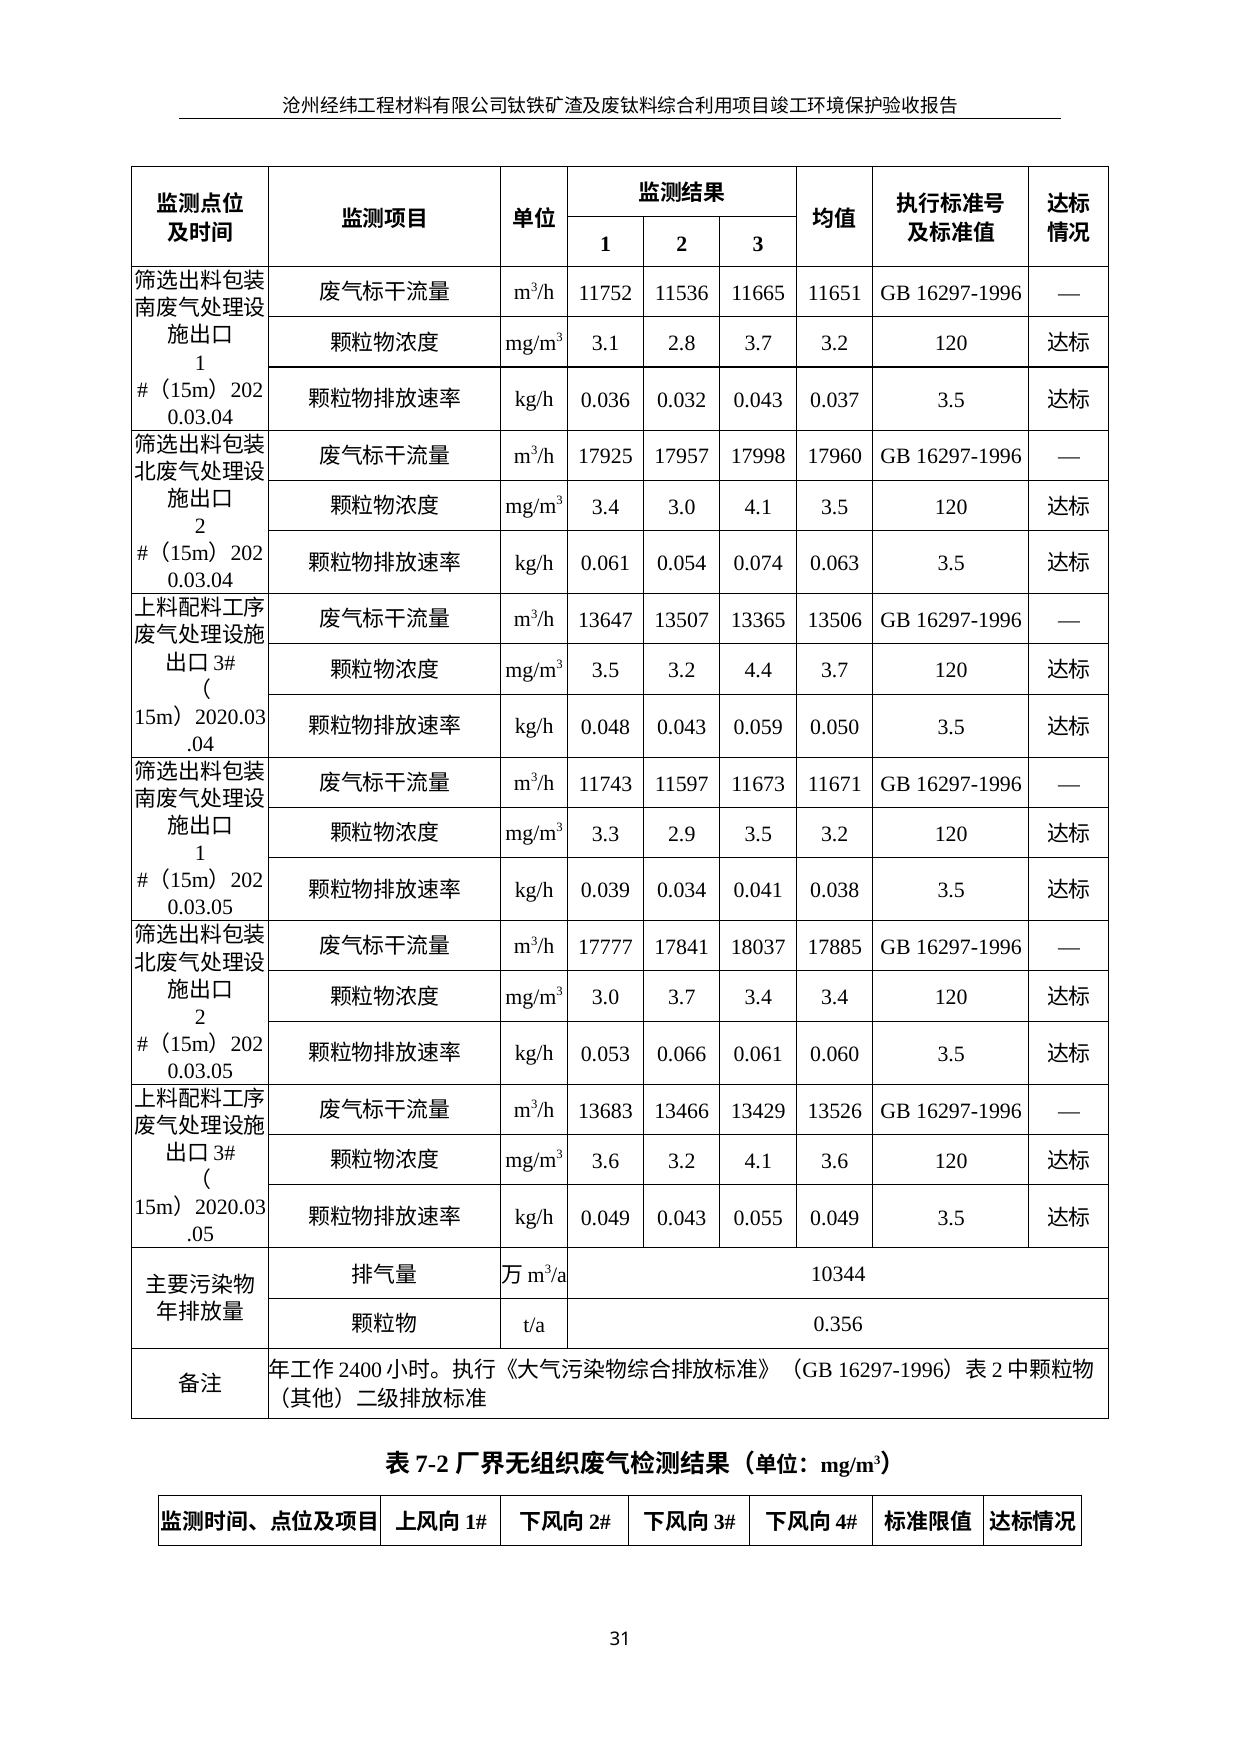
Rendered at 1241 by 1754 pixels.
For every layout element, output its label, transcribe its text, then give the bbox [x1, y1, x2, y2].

table_cell 11597 [644, 758, 719, 807]
table_cell 颗粒物 [269, 1299, 500, 1348]
table_header 达标情况 [984, 1496, 1081, 1545]
table_cell 13647 [568, 594, 643, 643]
table_cell 0.074 [720, 531, 796, 593]
table_cell — [1029, 594, 1108, 643]
table_cell 13683 [568, 1085, 643, 1134]
table_cell 颗粒物排放速率 [269, 531, 500, 593]
table_header 监测点位 及时间 [132, 167, 268, 266]
table_cell 17841 [644, 921, 719, 970]
table_cell 3.7 [720, 317, 796, 366]
table_cell 3.0 [644, 481, 719, 530]
table_cell 0.048 [568, 695, 643, 757]
table_cell 3.2 [797, 317, 872, 366]
table_cell 4.1 [720, 1135, 796, 1184]
table_cell 4.1 [720, 481, 796, 530]
table_cell m3/h [501, 758, 567, 807]
table_cell 达标 [1029, 1022, 1108, 1084]
table_cell mg/m3 [501, 644, 567, 693]
table_header 标准限值 [873, 1496, 983, 1545]
table_cell 3.0 [568, 971, 643, 1021]
table_cell 0.038 [797, 858, 872, 920]
table_cell 废气标干流量 [269, 921, 500, 970]
table_cell 120 [873, 971, 1028, 1021]
table_cell 0.032 [644, 368, 719, 429]
table_cell mg/m3 [501, 971, 567, 1021]
table_cell 筛选出料包装北废气处理设施出口2#（15m）2020.03.04 [132, 431, 268, 593]
table_cell 颗粒物排放速率 [269, 1022, 500, 1084]
table_cell 废气标干流量 [269, 594, 500, 643]
table_cell 17960 [797, 431, 872, 480]
table_cell kg/h [501, 368, 567, 429]
table_cell GB 16297-1996 [873, 921, 1028, 970]
table_header 下风向3# [629, 1496, 749, 1545]
table_cell 17957 [644, 431, 719, 480]
table_header 监测项目 [269, 167, 500, 266]
table_cell 13526 [797, 1085, 872, 1134]
table_cell 11665 [720, 267, 796, 316]
table_cell mg/m3 [501, 317, 567, 366]
table_cell 3.6 [797, 1135, 872, 1184]
table_cell 颗粒物浓度 [269, 971, 500, 1021]
table_cell 3.5 [873, 531, 1028, 593]
table_cell 120 [873, 481, 1028, 530]
table_cell m3/h [501, 921, 567, 970]
table_cell 11673 [720, 758, 796, 807]
table_cell 0.063 [797, 531, 872, 593]
table_header 达标 情况 [1029, 167, 1108, 266]
table_cell 3.5 [720, 808, 796, 857]
table_cell 3.7 [644, 971, 719, 1021]
table_cell 上料配料工序废气处理设施出口3# （15m）2020.03.05 [132, 1085, 268, 1247]
table_cell 3 [720, 217, 796, 266]
table_cell 主要污染物 年排放量 [132, 1248, 268, 1348]
table_cell 年工作2400小时。执行《大气污染物综合排放标准》（GB 16297-1996）表2中颗粒物（其他）二级排放标准 [269, 1349, 1108, 1417]
table_cell kg/h [501, 531, 567, 593]
table_cell 3.5 [797, 481, 872, 530]
table_cell m3/h [501, 267, 567, 316]
table_cell 0.043 [644, 1185, 719, 1247]
table_cell 17925 [568, 431, 643, 480]
table_cell GB 16297-1996 [873, 431, 1028, 480]
table_cell 3.5 [873, 695, 1028, 757]
table_cell 17777 [568, 921, 643, 970]
table_cell 达标 [1029, 317, 1108, 366]
table_cell 13429 [720, 1085, 796, 1134]
table_cell mg/m3 [501, 808, 567, 857]
table_cell kg/h [501, 1022, 567, 1084]
table_cell 10344 [568, 1248, 1108, 1297]
table_cell 上料配料工序废气处理设施出口3# （15m）2020.03.04 [132, 594, 268, 757]
table_cell 17885 [797, 921, 872, 970]
table_cell 3.5 [873, 858, 1028, 920]
table_cell 达标 [1029, 1135, 1108, 1184]
table_cell 11743 [568, 758, 643, 807]
table_cell 3.5 [873, 1185, 1028, 1247]
table_cell 120 [873, 317, 1028, 366]
table_cell 17998 [720, 431, 796, 480]
table_cell 0.043 [644, 695, 719, 757]
table_cell 0.061 [720, 1022, 796, 1084]
table_cell 达标 [1029, 971, 1108, 1021]
table_cell 3.7 [797, 644, 872, 693]
table_cell 0.037 [797, 368, 872, 429]
table_cell GB 16297-1996 [873, 594, 1028, 643]
table_header 监测结果 [568, 167, 796, 216]
table_cell 11536 [644, 267, 719, 316]
table_cell 0.041 [720, 858, 796, 920]
table_header 均值 [797, 167, 872, 266]
table_header 执行标准号 及标准值 [873, 167, 1028, 266]
table_cell 0.049 [797, 1185, 872, 1247]
table_cell 达标 [1029, 1185, 1108, 1247]
table_cell 颗粒物浓度 [269, 1135, 500, 1184]
table_cell 0.053 [568, 1022, 643, 1084]
table_cell 颗粒物排放速率 [269, 695, 500, 757]
table_cell 0.060 [797, 1022, 872, 1084]
table_cell 3.6 [568, 1135, 643, 1184]
table_cell 废气标干流量 [269, 267, 500, 316]
table_cell 1 [568, 217, 643, 266]
table_cell 颗粒物排放速率 [269, 1185, 500, 1247]
table_cell 颗粒物浓度 [269, 317, 500, 366]
table_cell GB 16297-1996 [873, 758, 1028, 807]
table_cell 万m3/a [501, 1248, 567, 1297]
table_cell — [1029, 1085, 1108, 1134]
table_cell 3.2 [797, 808, 872, 857]
table_cell 13506 [797, 594, 872, 643]
table_cell GB 16297-1996 [873, 1085, 1028, 1134]
table_cell 3.5 [568, 644, 643, 693]
table_cell 3.4 [568, 481, 643, 530]
table_cell 达标 [1029, 858, 1108, 920]
table_cell 废气标干流量 [269, 1085, 500, 1134]
table_cell mg/m3 [501, 1135, 567, 1184]
table_cell 2.8 [644, 317, 719, 366]
table_cell 2 [644, 217, 719, 266]
table_header 监测时间、点位及项目 [159, 1496, 380, 1545]
table_cell 11651 [797, 267, 872, 316]
table_cell 备注 [132, 1349, 268, 1417]
table_cell kg/h [501, 1185, 567, 1247]
table_cell 2.9 [644, 808, 719, 857]
table_cell 120 [873, 808, 1028, 857]
table_cell 3.4 [720, 971, 796, 1021]
table_cell — [1029, 758, 1108, 807]
table_cell 0.039 [568, 858, 643, 920]
table_cell 3.1 [568, 317, 643, 366]
table_cell 18037 [720, 921, 796, 970]
table_cell 0.036 [568, 368, 643, 429]
table_cell 达标 [1029, 644, 1108, 693]
table_cell 0.043 [720, 368, 796, 429]
table_cell 3.2 [644, 644, 719, 693]
table_cell 0.059 [720, 695, 796, 757]
table_cell — [1029, 921, 1108, 970]
table_cell 颗粒物浓度 [269, 808, 500, 857]
table_cell 13466 [644, 1085, 719, 1134]
table_cell 筛选出料包装南废气处理设施出口1#（15m）2020.03.05 [132, 758, 268, 920]
table_cell 达标 [1029, 481, 1108, 530]
table_header 单位 [501, 167, 567, 266]
table_cell 3.5 [873, 1022, 1028, 1084]
table_cell 13507 [644, 594, 719, 643]
table_cell m3/h [501, 594, 567, 643]
table_cell 筛选出料包装南废气处理设施出口1#（15m）2020.03.04 [132, 267, 268, 429]
table_cell 3.4 [797, 971, 872, 1021]
table_cell 废气标干流量 [269, 758, 500, 807]
table_cell 达标 [1029, 695, 1108, 757]
table_cell 颗粒物浓度 [269, 481, 500, 530]
table_cell 颗粒物浓度 [269, 644, 500, 693]
table_cell 0.061 [568, 531, 643, 593]
table_cell 0.066 [644, 1022, 719, 1084]
text 表7-2 厂界无组织废气检测结果（单位：mg/m3） [187, 1419, 1053, 1494]
table_header 下风向4# [750, 1496, 872, 1545]
table_cell 排气量 [269, 1248, 500, 1297]
table_cell m3/h [501, 1085, 567, 1134]
table_cell 0.055 [720, 1185, 796, 1247]
table_cell 3.2 [644, 1135, 719, 1184]
table_cell t/a [501, 1299, 567, 1348]
table_cell — [1029, 431, 1108, 480]
table_cell 13365 [720, 594, 796, 643]
table_cell 达标 [1029, 808, 1108, 857]
table_cell 废气标干流量 [269, 431, 500, 480]
table_cell 3.5 [873, 368, 1028, 429]
table_cell 达标 [1029, 368, 1108, 429]
table_cell 筛选出料包装北废气处理设施出口2#（15m）2020.03.05 [132, 921, 268, 1084]
table_cell 11671 [797, 758, 872, 807]
table_cell kg/h [501, 695, 567, 757]
table_cell 4.4 [720, 644, 796, 693]
table_cell 颗粒物排放速率 [269, 368, 500, 429]
table_header 下风向2# [501, 1496, 628, 1545]
table_cell 120 [873, 644, 1028, 693]
table_cell m3/h [501, 431, 567, 480]
table_cell 0.049 [568, 1185, 643, 1247]
table_cell 0.034 [644, 858, 719, 920]
table_cell 达标 [1029, 531, 1108, 593]
table_cell 0.356 [568, 1299, 1108, 1348]
table_header 上风向1# [381, 1496, 500, 1545]
table_cell — [1029, 267, 1108, 316]
table_cell 120 [873, 1135, 1028, 1184]
table_cell GB 16297-1996 [873, 267, 1028, 316]
table_cell 颗粒物排放速率 [269, 858, 500, 920]
table_cell 11752 [568, 267, 643, 316]
table_cell mg/m3 [501, 481, 567, 530]
table_cell 0.054 [644, 531, 719, 593]
table_cell kg/h [501, 858, 567, 920]
table_cell 3.3 [568, 808, 643, 857]
table_cell 0.050 [797, 695, 872, 757]
